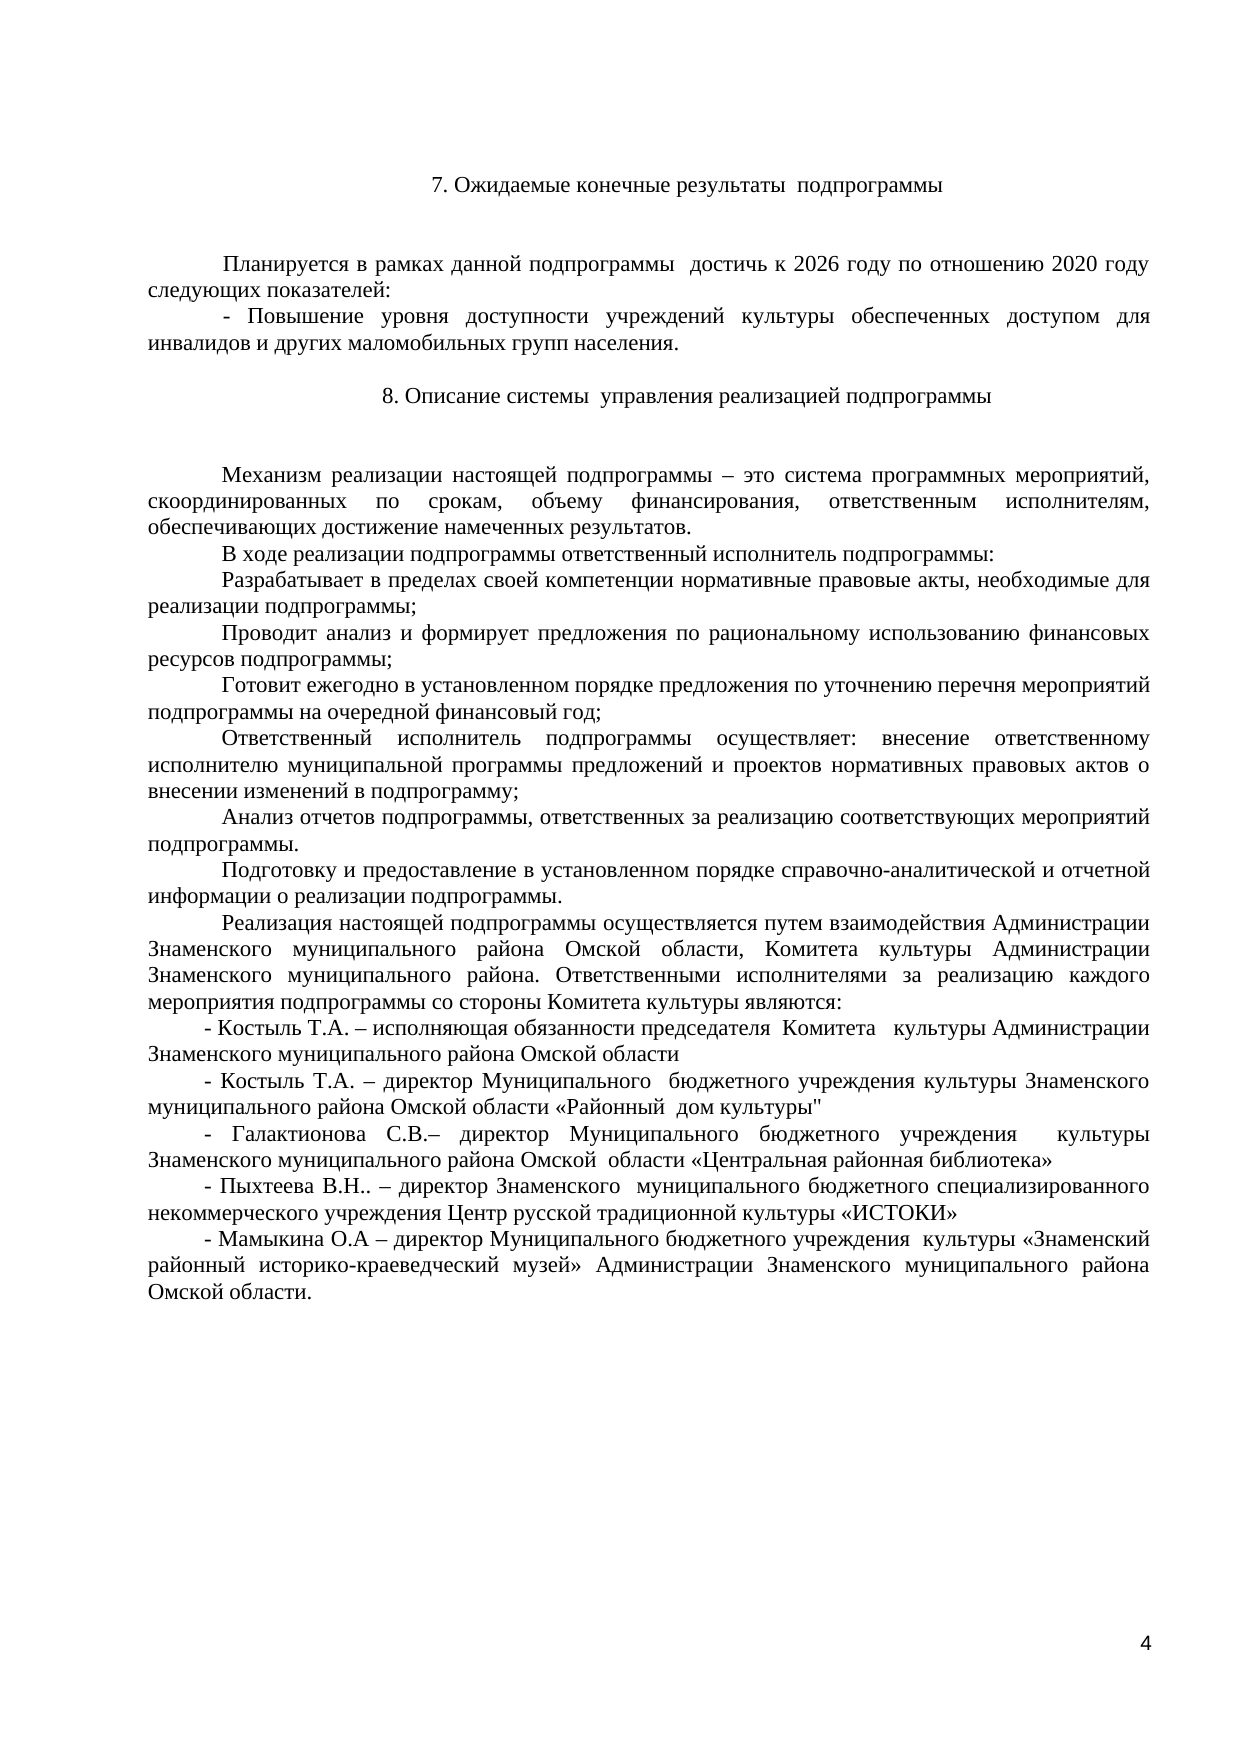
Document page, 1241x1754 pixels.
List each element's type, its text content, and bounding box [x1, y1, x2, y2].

text Ответственный исполнитель подпрограммы осуществляет: внесение ответственному исполнителю муниципальной программы предложений и проектов нормативных правовых актов о внесении изменений в подпрограмму; [148, 724, 1152, 803]
text Проводит анализ и формирует предложения по рациональному использованию финансовых ресурсов подпрограммы; [148, 619, 1152, 672]
text Планируется в рамках данной подпрограммы достичь к 2026 году по отношению 2020 году следующих показателей: [148, 250, 1152, 303]
text Анализ отчетов подпрограммы, ответственных за реализацию соответствующих мероприятий подпрограммы. [148, 803, 1152, 856]
text - Пыхтеева В.Н.. – директор Знаменского муниципального бюджетного специализированного некоммерческого учреждения Центр русской традиционной культуры «ИСТОКИ» [148, 1172, 1152, 1225]
text Готовит ежегодно в установленном порядке предложения по уточнению перечня мероприятий подпрограммы на очередной финансовый год; [148, 672, 1152, 724]
text Реализация настоящей подпрограммы осуществляется путем взаимодействия Администрации Знаменского муниципального района Омской области, Комитета культуры Администрации Знаменского муниципального района. Ответственными исполнителями за реализацию каждого мероприятия подпрограммы со стороны Комитета культуры являются: [148, 909, 1152, 1014]
text Подготовку и предоставление в установленном порядке справочно-аналитической и отчетной информации о реализации подпрограммы. [148, 856, 1152, 909]
text - Галактионова С.В.– директор Муниципального бюджетного учреждения культуры Знаменского муниципального района Омской области «Центральная районная библиотека» [148, 1119, 1152, 1172]
text - Мамыкина О.А – директор Муниципального бюджетного учреждения культуры «Знаменский районный историко-краеведческий музей» Администрации Знаменского муниципального района Омской области. [148, 1225, 1152, 1304]
text Механизм реализации настоящей подпрограммы – это система программных мероприятий, скоординированных по срокам, объему финансирования, ответственным исполнителям, обеспечивающих достижение намеченных результатов. [148, 461, 1152, 540]
text Разрабатывает в пределах своей компетенции нормативные правовые акты, необходимые для реализации подпрограммы; [148, 566, 1152, 619]
text 7. Ожидаемые конечные результаты подпрограммы [148, 171, 1152, 197]
text - Костыль Т.А. – директор Муниципального бюджетного учреждения культуры Знаменского муниципального района Омской области «Районный дом культуры" [148, 1067, 1152, 1119]
text - Повышение уровня доступности учреждений культуры обеспеченных доступом для инвалидов и других маломобильных групп населения. [148, 303, 1152, 355]
text - Костыль Т.А. – исполняющая обязанности председателя Комитета культуры Администрации Знаменского муниципального района Омской области [148, 1014, 1152, 1067]
text 8. Описание системы управления реализацией подпрограммы [148, 382, 1152, 408]
text В ходе реализации подпрограммы ответственный исполнитель подпрограммы: [148, 540, 1152, 566]
